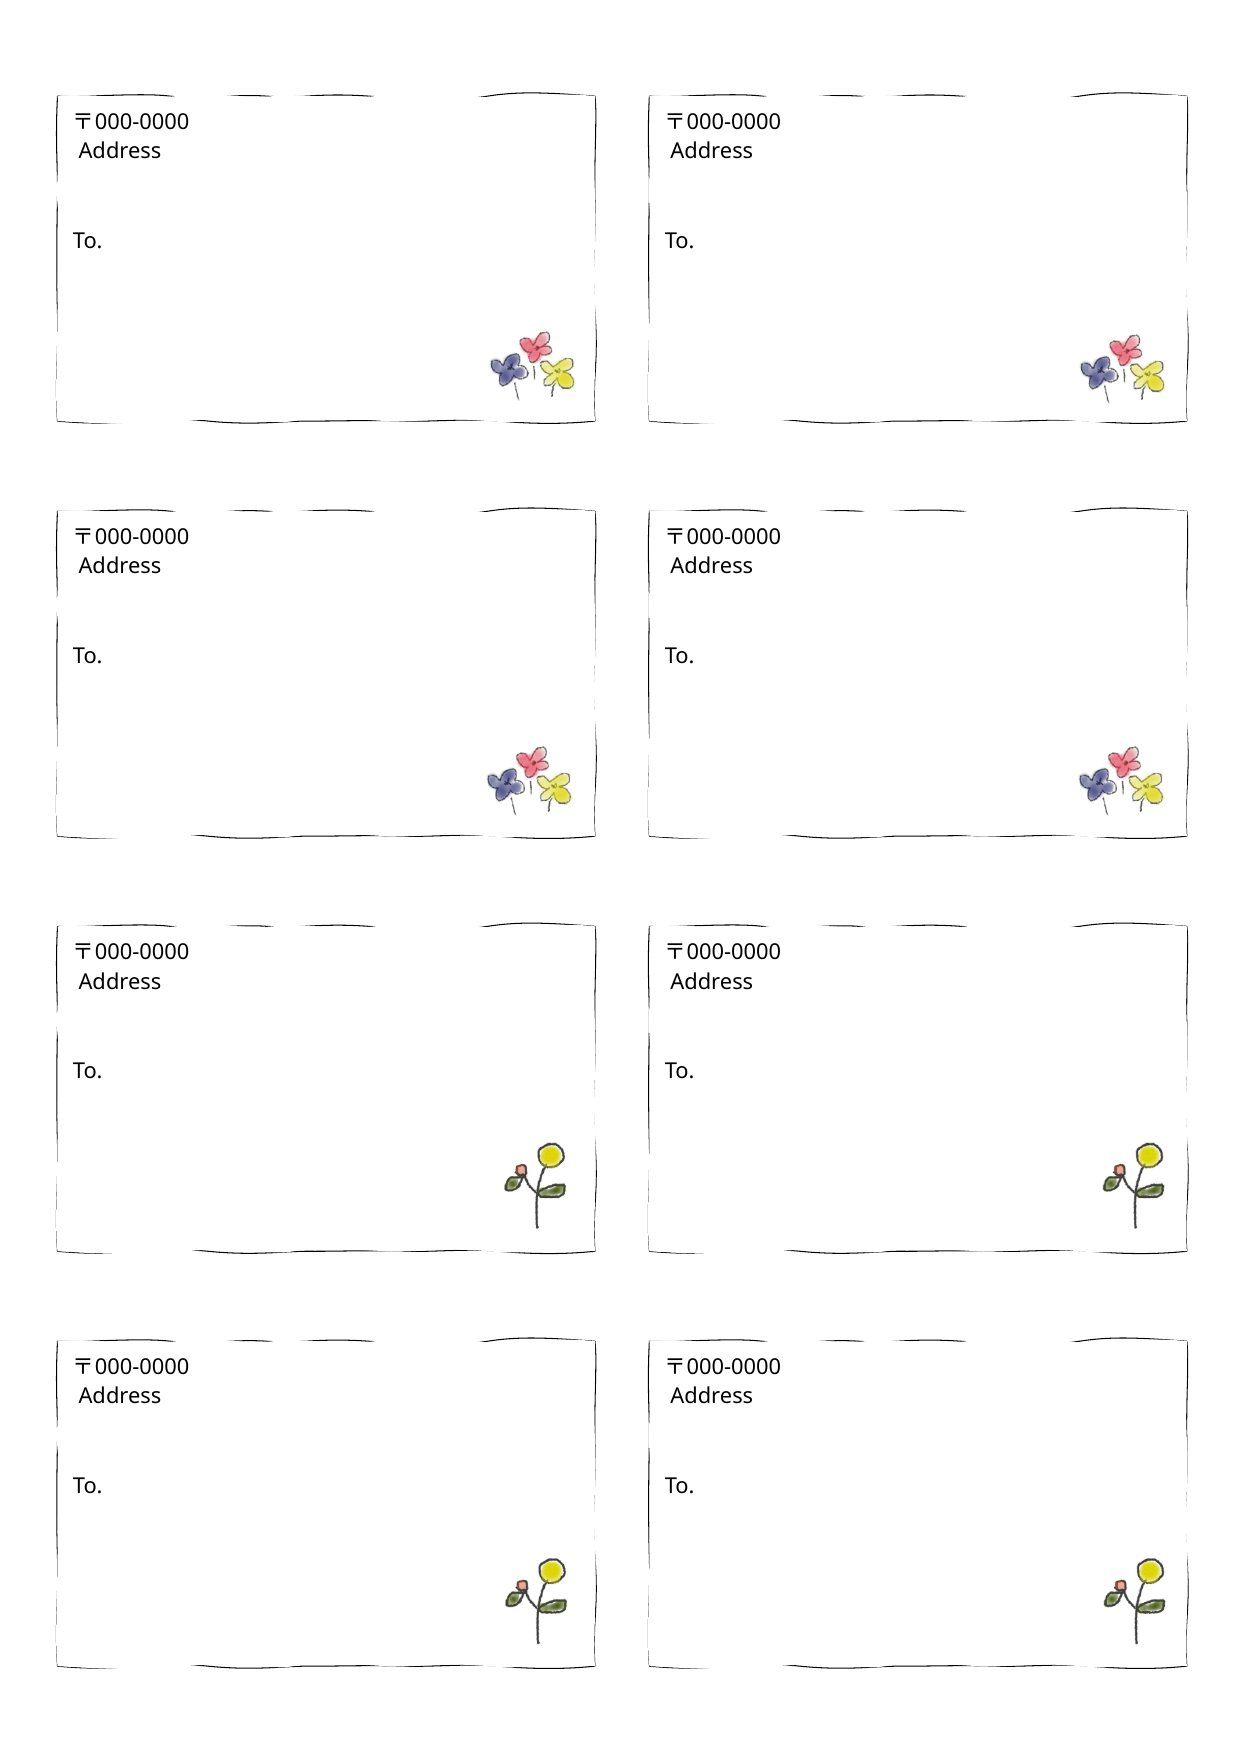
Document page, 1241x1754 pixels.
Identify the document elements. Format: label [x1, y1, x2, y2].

picture [494, 1137, 575, 1237]
picture [1071, 316, 1183, 413]
picture [481, 312, 593, 410]
picture [1070, 728, 1181, 826]
picture [1093, 1553, 1175, 1652]
picture [495, 1553, 576, 1652]
picture [478, 728, 589, 826]
picture [1092, 1137, 1174, 1237]
